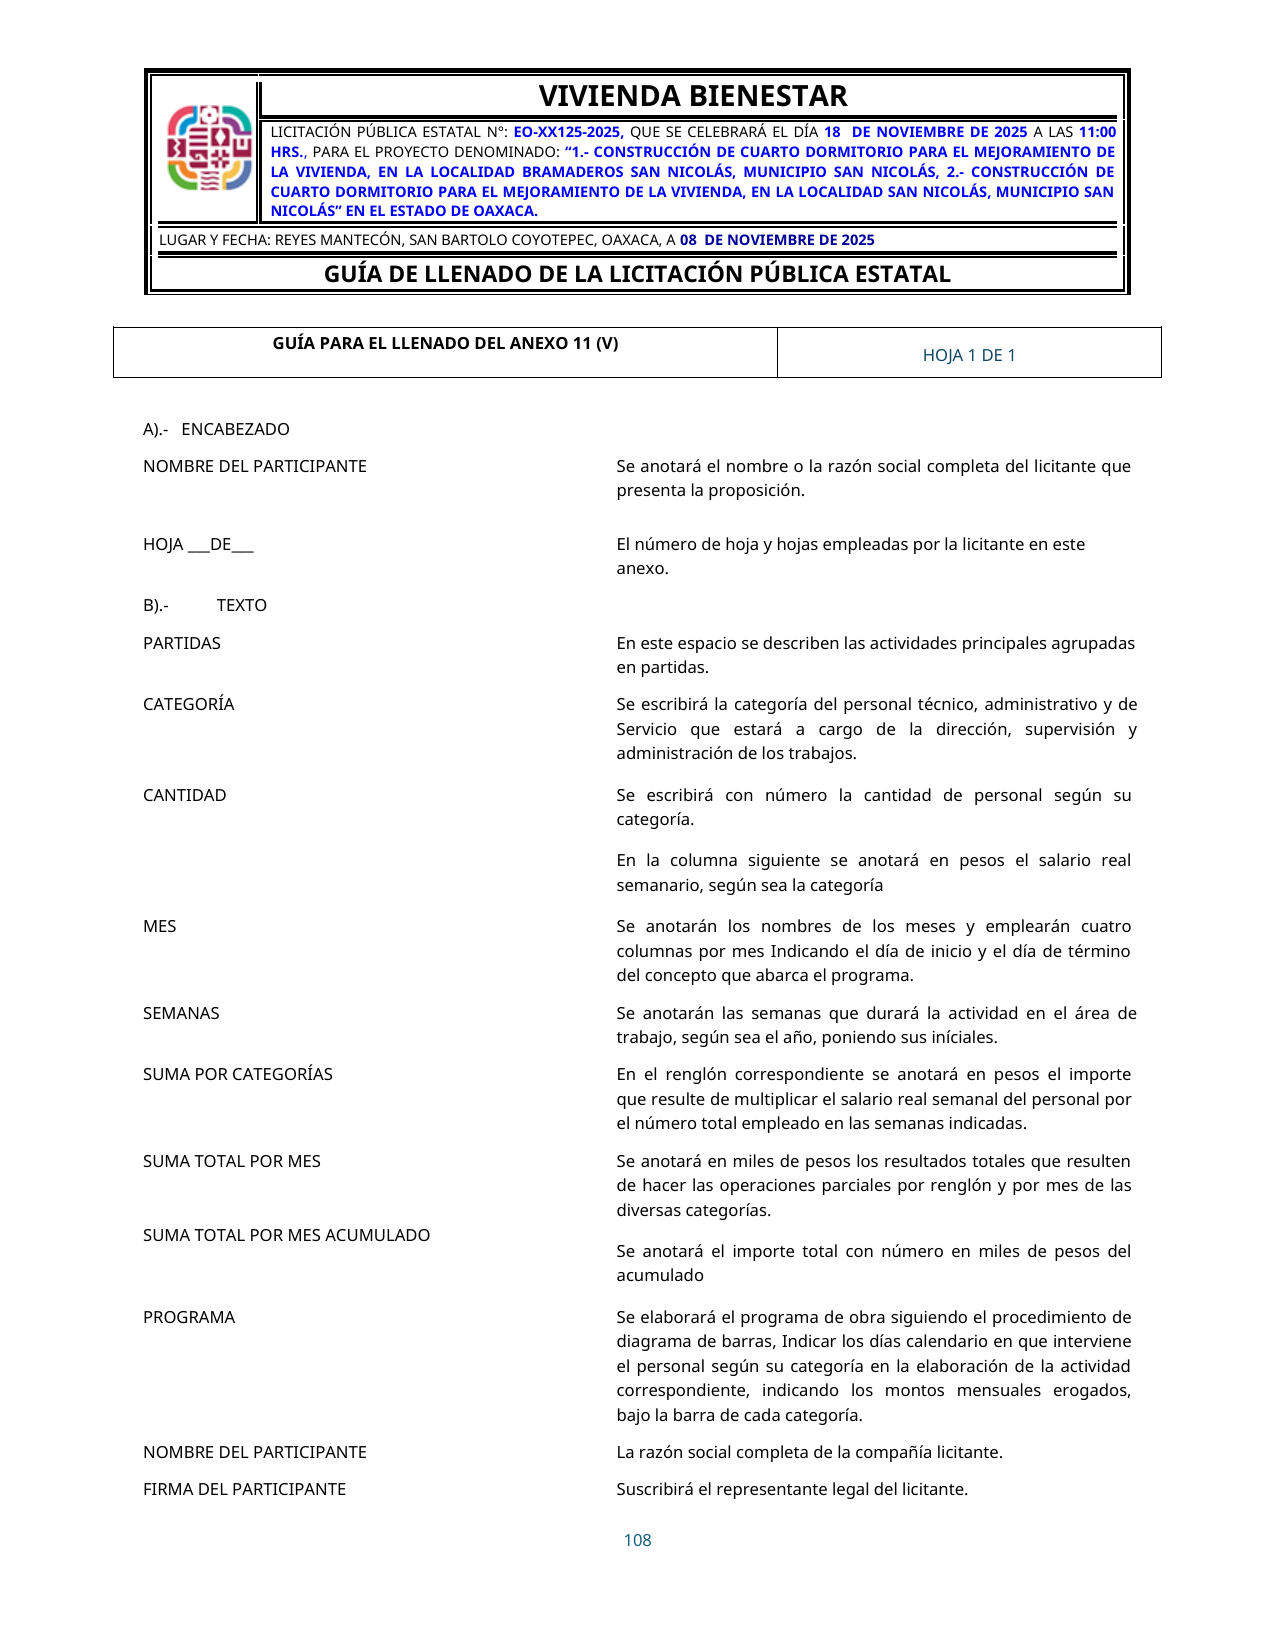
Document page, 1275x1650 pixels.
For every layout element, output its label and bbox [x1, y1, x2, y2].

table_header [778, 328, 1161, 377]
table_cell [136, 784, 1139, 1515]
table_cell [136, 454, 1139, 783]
picture [156, 97, 256, 196]
picture [258, 97, 263, 196]
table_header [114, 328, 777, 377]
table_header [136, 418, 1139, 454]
